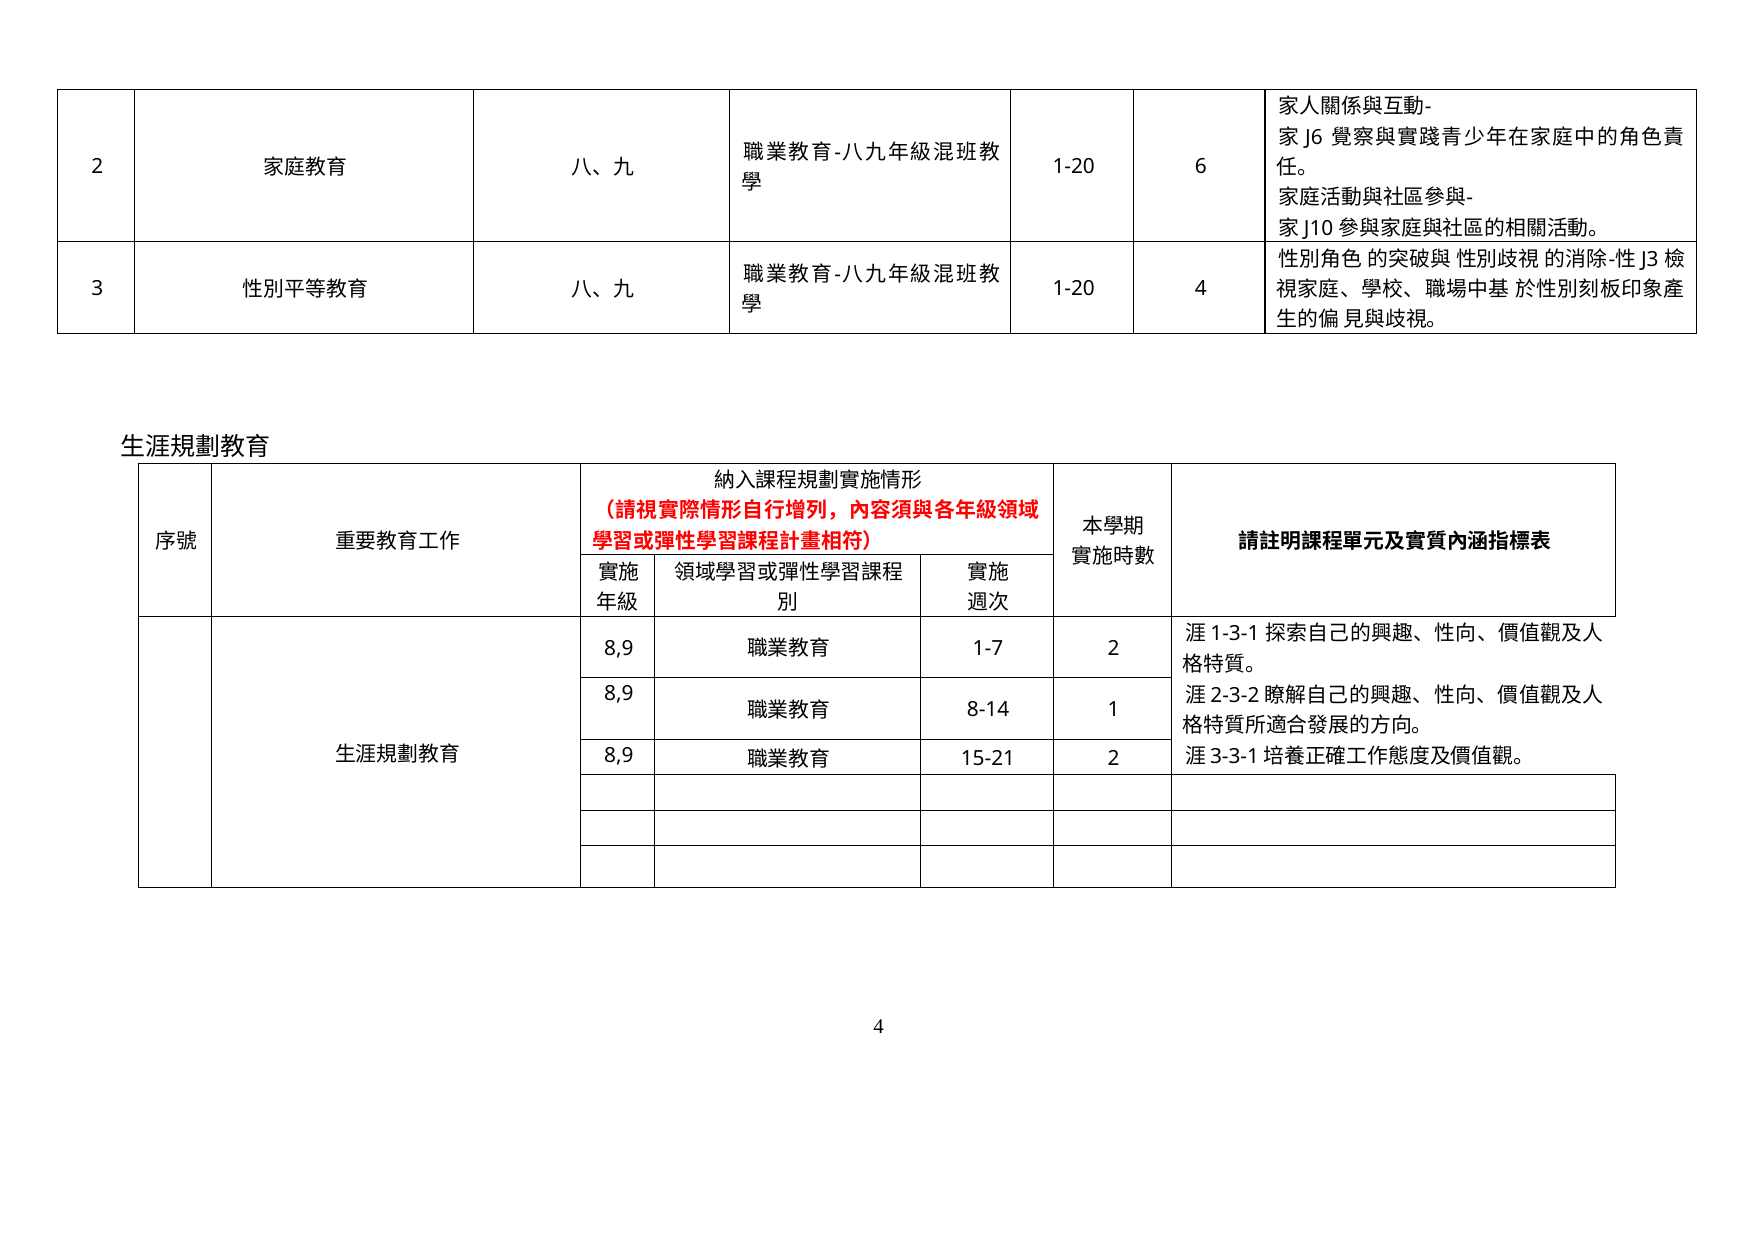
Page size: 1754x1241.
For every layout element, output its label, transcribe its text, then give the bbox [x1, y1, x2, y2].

table_cell [581, 846, 654, 887]
table_header 本學期 實施時數 [1054, 464, 1171, 616]
table_cell 1-20 [1011, 90, 1133, 241]
table_cell [921, 775, 1053, 809]
table_cell [655, 775, 920, 809]
table_cell 涯3-3-1培養正確工作態度及價值觀。 [1172, 739, 1616, 774]
table_cell 8,9 [581, 740, 654, 774]
table_cell 實施年級 [581, 555, 654, 616]
table_cell 1-7 [921, 617, 1053, 677]
text 生涯規劃教育 [118, 426, 1636, 462]
table_cell 15-21 [921, 740, 1053, 774]
table_cell 職業教育 [655, 740, 920, 774]
table_cell 3 [58, 242, 134, 333]
table_cell 2 [1054, 740, 1171, 774]
table_cell 4 [1134, 242, 1264, 333]
table_cell 性別角色 的突破與 性別歧視 的消除-性 J3 檢視家庭、學校、職場中基 於性別刻板印象產生的偏 見與歧視。 [1266, 242, 1696, 333]
table_cell 涯1-3-1 探索自己的興趣、性向、價值觀及人格特質。 [1172, 617, 1616, 677]
table_cell 職業教育 [655, 617, 920, 677]
table_cell [581, 811, 654, 845]
table_header 納入課程規劃實施情形 （請視實際情形自行增列，內容須與各年級領域學習或彈性學習課程計畫相符） [581, 464, 1053, 554]
table_header 重要教育工作 [212, 464, 580, 616]
table_cell 8,9 [581, 678, 654, 739]
table_cell 涯2-3-2瞭解自己的興趣、性向、價值觀及人格特質所適合發展的方向。 [1172, 677, 1616, 739]
table_cell 領域學習或彈性學習課程別 [655, 555, 920, 616]
table_cell 8,9 [581, 617, 654, 677]
table_cell [1172, 846, 1615, 887]
table_cell 實施 週次 [921, 555, 1053, 616]
table_cell [655, 811, 920, 845]
table_cell 性別平等教育 [135, 242, 473, 333]
table_cell [1054, 811, 1171, 845]
table_cell 家庭教育 [135, 90, 473, 241]
table_cell [1172, 775, 1615, 809]
table_cell 職業教育 [655, 678, 920, 739]
table_cell [1172, 811, 1615, 845]
table_cell 6 [1134, 90, 1264, 241]
table_cell 八、九 [474, 90, 729, 241]
table_cell 八、九 [474, 242, 729, 333]
table_cell [581, 775, 654, 809]
table_cell 職業教育-八九年級混班教學 [730, 242, 1010, 333]
table_cell [1054, 846, 1171, 887]
table_cell 2 [1054, 617, 1171, 677]
table_cell 1 [1054, 678, 1171, 739]
table_cell [921, 811, 1053, 845]
table_cell 職業教育-八九年級混班教學 [730, 90, 1010, 241]
table_header 請註明課程單元及實質內涵指標表 [1172, 464, 1615, 616]
table_header 序號 [139, 464, 211, 616]
table_cell [655, 846, 920, 887]
table_cell [139, 617, 211, 887]
table_cell [921, 846, 1053, 887]
table_cell 生涯規劃教育 [212, 617, 580, 887]
table_cell 2 [58, 90, 134, 241]
table_cell 家人關係與互動- 家J6 覺察與實踐青少年在家庭中的角色責 任。 家庭活動與社區參與- 家J10 參與家庭與社區的相關活動。 [1266, 90, 1696, 241]
table_cell 1-20 [1011, 242, 1133, 333]
table_cell [1054, 775, 1171, 809]
table_cell 8-14 [921, 678, 1053, 739]
